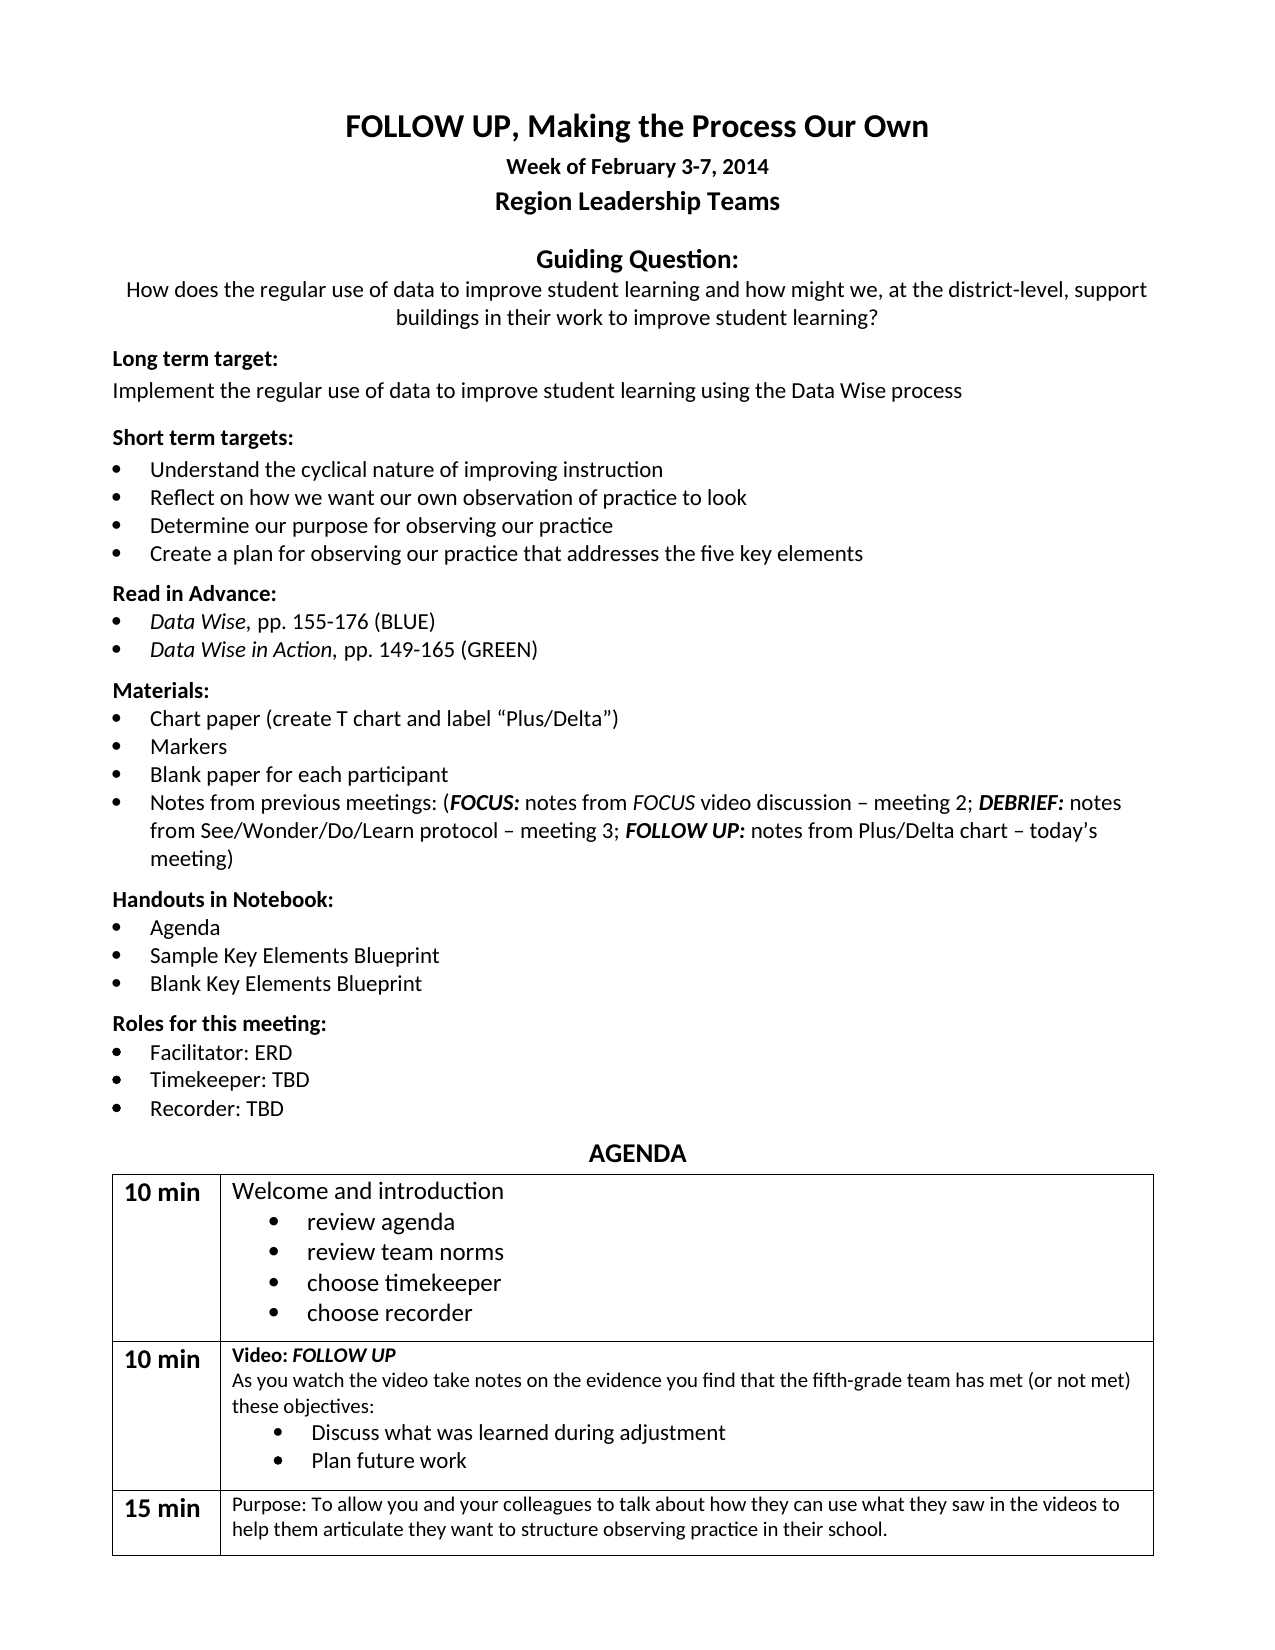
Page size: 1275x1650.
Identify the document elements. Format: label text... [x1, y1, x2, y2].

list Markers [112, 732, 1162, 760]
list Reflect on how we want our own observation of practice to look [112, 483, 1162, 511]
text FOLLOW UP, Making the Process Our Own [112, 105, 1162, 146]
text Roles for this meeting: [112, 1009, 1162, 1038]
text How does the regular use of data to improve student learning and how might we, at the district-level, support buildings in their work to improve student learning? [112, 275, 1162, 331]
text Handouts in Notebook: [112, 885, 1162, 913]
list Create a plan for observing our practice that addresses the five key elements [112, 539, 1162, 567]
list Blank Key Elements Blueprint [112, 969, 1162, 997]
text Materials: [112, 676, 1162, 704]
text Guiding Question: [112, 242, 1162, 275]
list Understand the cyclical nature of improving instruction [112, 455, 1162, 483]
list Chart paper (create T chart and label “Plus/Delta”) [112, 704, 1162, 732]
list Agenda [112, 913, 1162, 941]
text Implement the regular use of data to improve student learning using the Data Wise process [112, 376, 1162, 404]
list Sample Key Elements Blueprint [112, 941, 1162, 969]
table_cell Video: FOLLOW UP As you watch the video take notes on the evidence you find that the fifth-grade team has met (or not met) these objectives: Discuss what was learned during adjustment Plan future work [221, 1342, 1153, 1490]
text Read in Advance: [112, 579, 1162, 607]
table_header 10 min [113, 1175, 220, 1341]
text Week of February 3-7, 2014 [112, 152, 1162, 180]
list Data Wise in Action, pp. 149-165 (GREEN) [112, 635, 1162, 663]
text Region Leadership Teams [112, 184, 1162, 217]
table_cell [221, 1491, 1153, 1554]
table_header Welcome and introduction review agenda review team norms choose timekeeper choose recorder [221, 1175, 1153, 1341]
list Blank paper for each participant [112, 760, 1162, 788]
list Recorder: TBD [112, 1094, 1162, 1122]
list Determine our purpose for observing our practice [112, 511, 1162, 539]
list Notes from previous meetings: (FOCUS: notes from FOCUS video discussion – meeting 2; DEBRIEF: notes from See/Wonder/Do/Learn protocol – meeting 3; FOLLOW UP: notes from Plus/Delta chart – today’s meeting) [112, 788, 1162, 872]
table_cell 10 min [113, 1342, 220, 1490]
list AGENDA [112, 1136, 1162, 1169]
list Facilitator: ERD [112, 1038, 1162, 1066]
list Timekeeper: TBD [112, 1066, 1162, 1094]
list Data Wise, pp. 155-176 (BLUE) [112, 607, 1162, 635]
table_cell 15 min [113, 1491, 220, 1554]
text Long term target: [112, 344, 1162, 372]
text Short term targets: [112, 423, 1162, 451]
